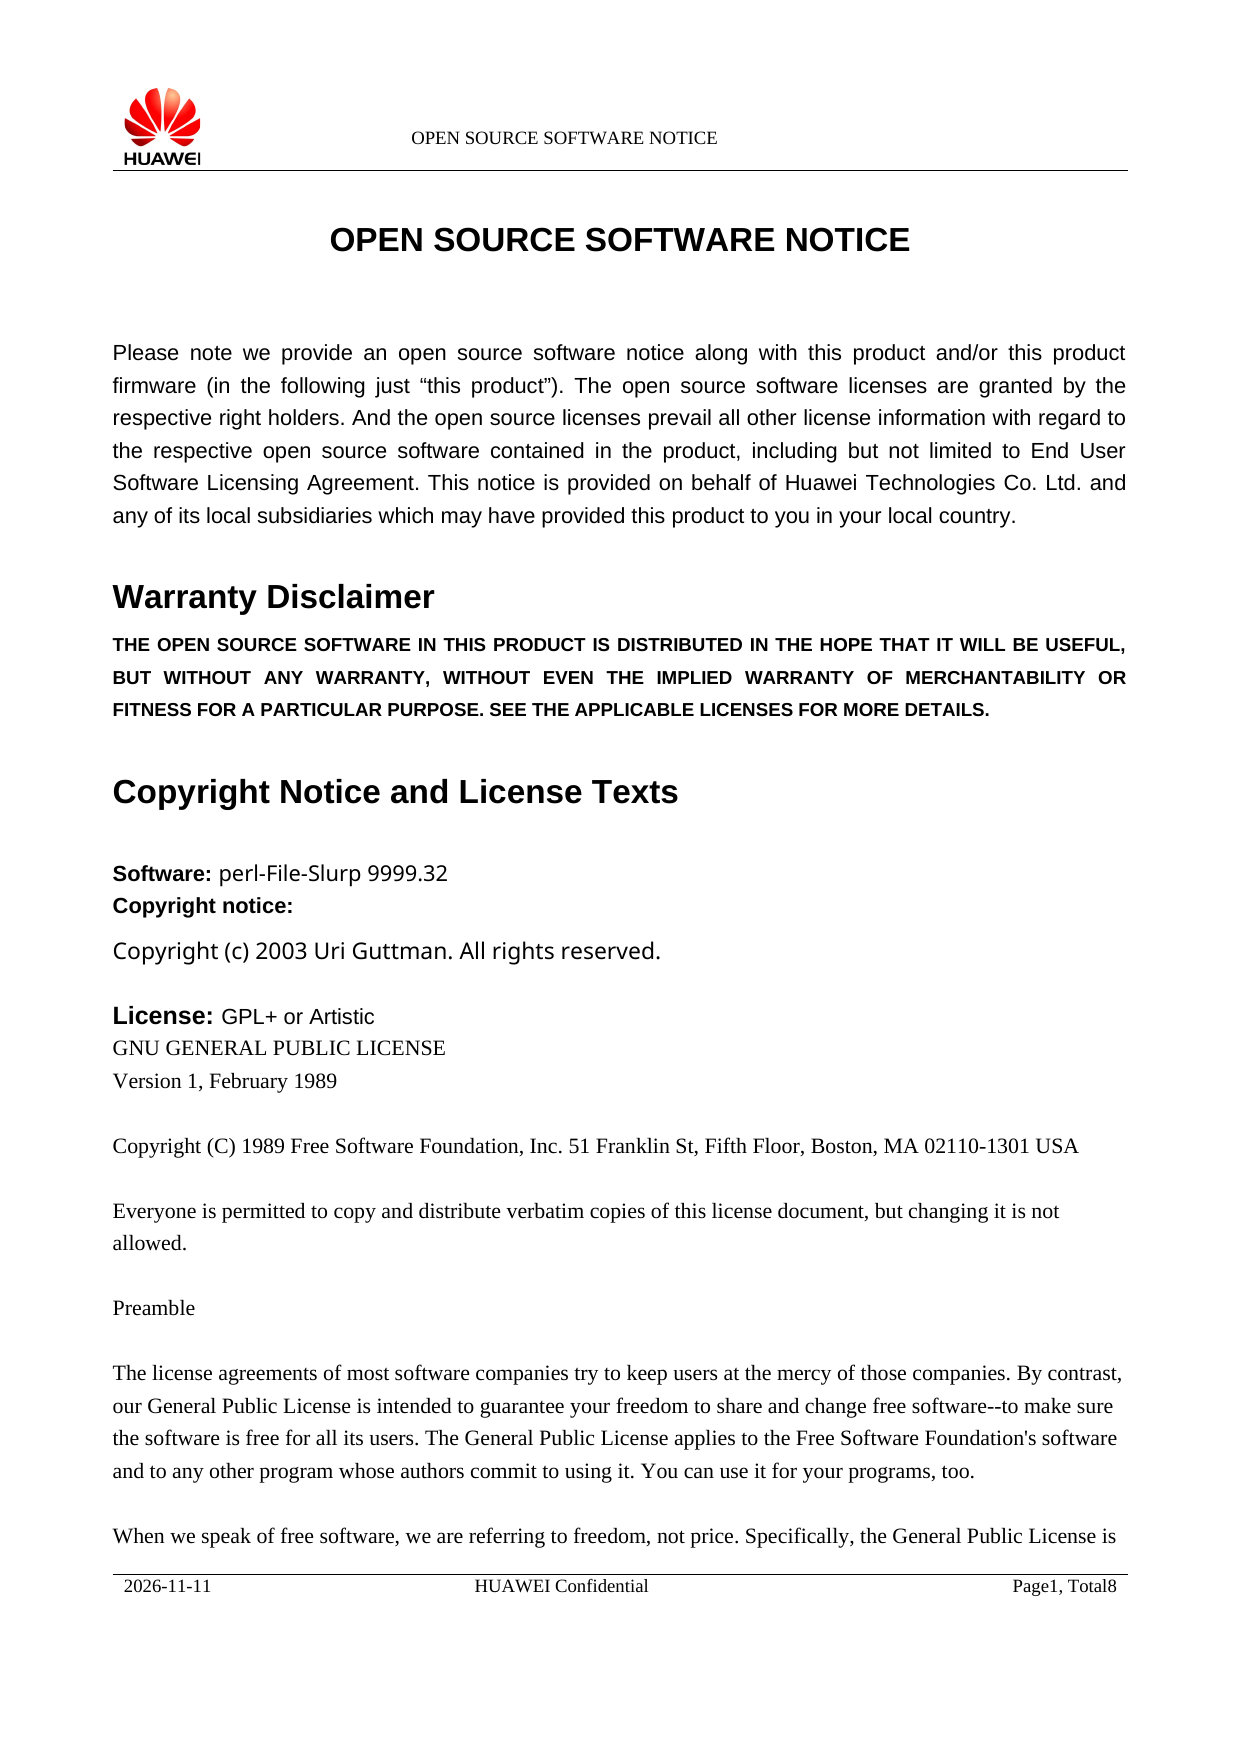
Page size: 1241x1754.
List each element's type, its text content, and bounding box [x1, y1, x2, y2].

text License: GPL+ or Artistic [112, 999, 1128, 1031]
text Copyright Notice and License Texts [112, 759, 1128, 824]
text Please note we provide an open source software notice along with this product and/or this product firmware (in the following just “this product”). The open source software licenses are granted by the respective right holders. And the open source licenses prevail all other license information with regard to the respective open source software contained in the product, including but not limited to End User Software Licensing Agreement. This notice is provided on behalf of Huawei Technologies Co. Ltd. and any of its local subsidiaries which may have provided this product to you in your local country. [112, 336, 1128, 531]
text Copyright (c) 2003 Uri Guttman. All rights reserved. [112, 934, 1128, 999]
title Software: perl-File-Slurp 9999.32 [112, 856, 1128, 889]
text Copyright notice: [112, 889, 1128, 921]
text The open source software in this product is distributed in the hope that it will be useful, but WITHOUT ANY WARRANTY, without even the implied warranty of MERCHANTABILITY or FITNESS FOR A PARTICULAR PURPOSE. See the applicable licenses for more details. [112, 629, 1128, 726]
picture [124, 88, 201, 165]
text Warranty Disclaimer [112, 564, 1128, 629]
text OPEN SOURCE SOFTWARE NOTICE [112, 206, 1128, 271]
